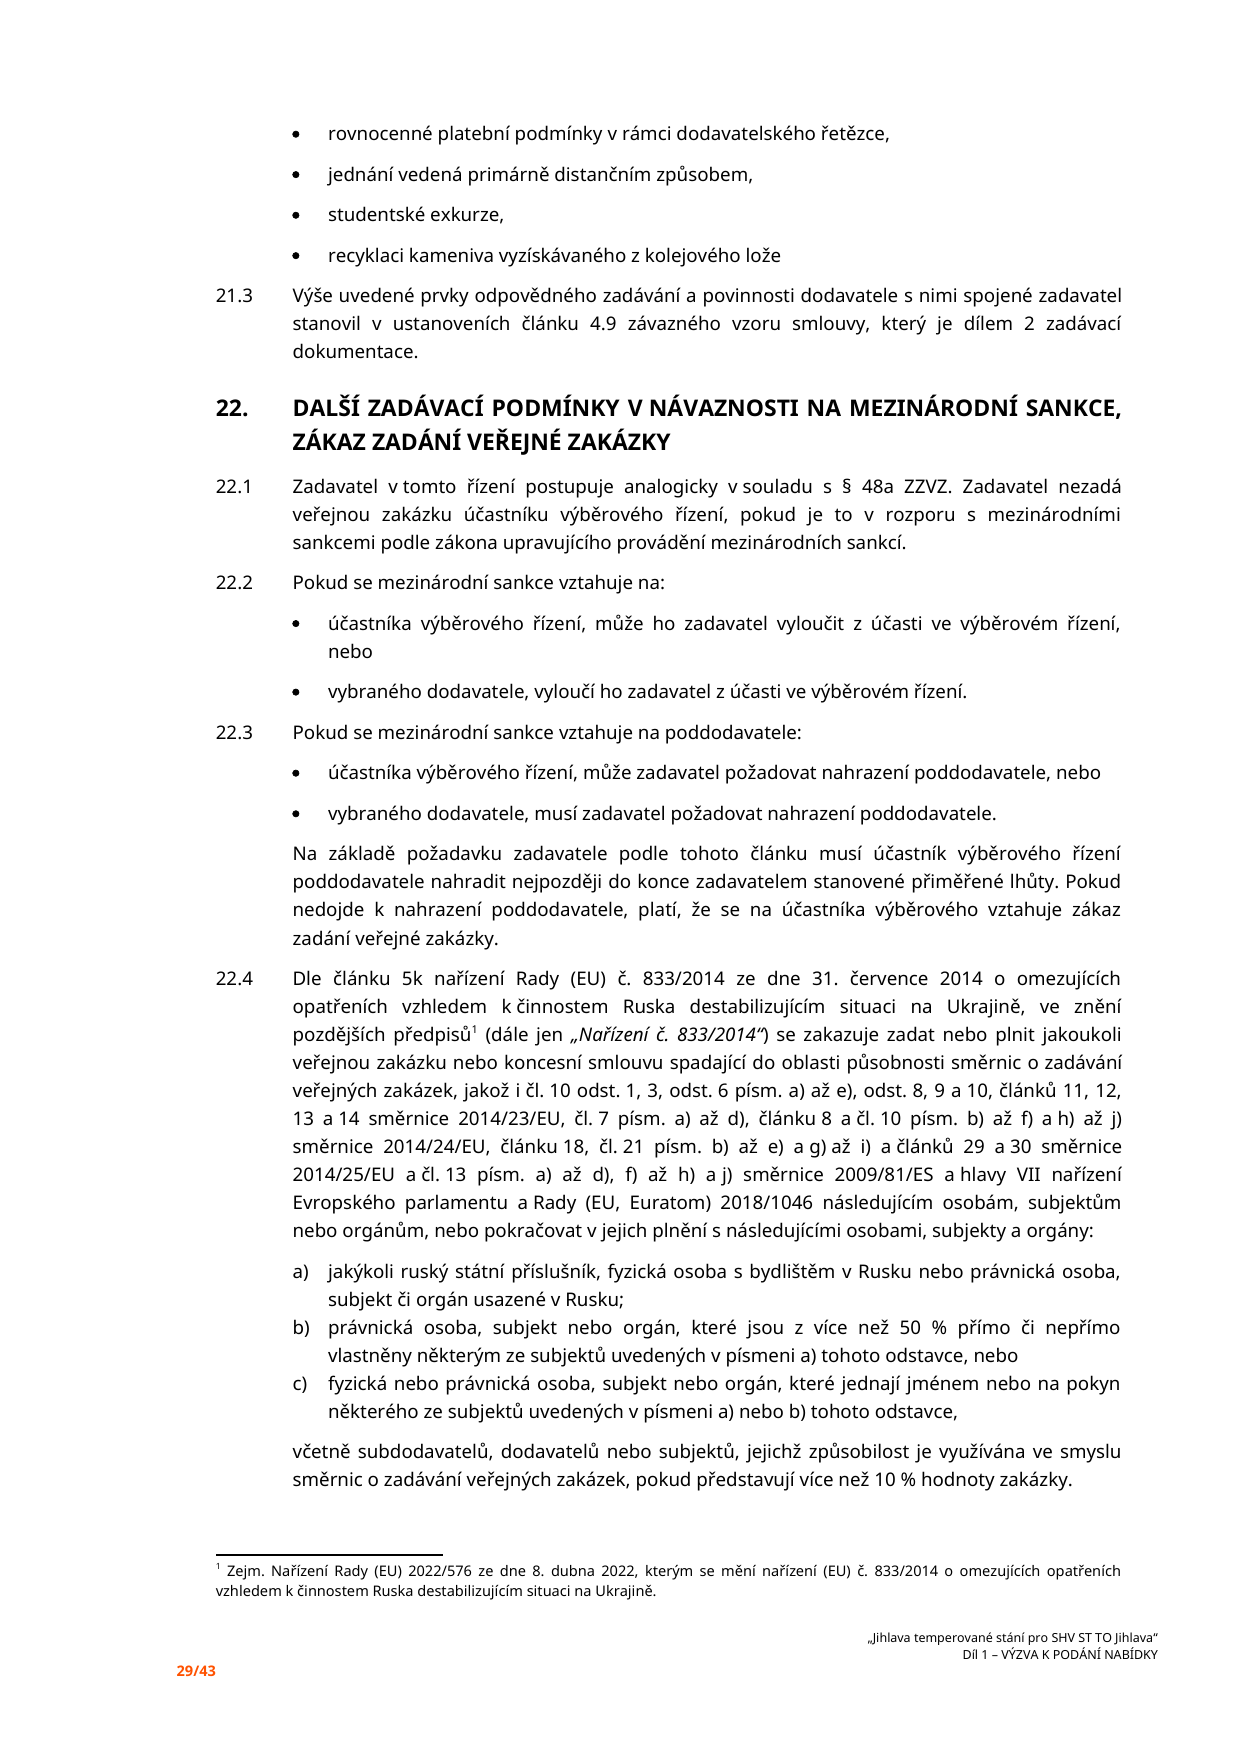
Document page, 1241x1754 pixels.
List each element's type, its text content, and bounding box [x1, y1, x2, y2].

text vybraného dodavatele, musí zadavatel požadovat nahrazení poddodavatele. [292, 800, 1122, 826]
list právnická osoba, subjekt nebo orgán, které jsou z více než 50 % přímo či nepřímo vlastněny některým ze subjektů uvedených v písmeni a) tohoto odstavce, nebo [292, 1314, 1122, 1368]
list Na základě požadavku zadavatele podle tohoto článku musí účastník výběrového řízení poddodavatele nahradit nejpozději do konce zadavatelem stanovené přiměřené lhůty. Pokud nedojde k nahrazení poddodavatele, platí, že se na účastníka výběrového vztahuje zákaz zadání veřejné zakázky. [292, 841, 1122, 950]
text účastníka výběrového řízení, může ho zadavatel vyloučit z účasti ve výběrovém řízení, nebo [292, 610, 1122, 664]
text Dle článku 5k nařízení Rady (EU) č. 833/2014 ze dne 31. července 2014 o omezujících opatřeních vzhledem k činnostem Ruska destabilizujícím situaci na Ukrajině, ve znění pozdějších předpisů (dále jen „Nařízení č. 833/2014“) se zakazuje zadat nebo plnit jakoukoli veřejnou zakázku nebo koncesní smlouvu spadající do oblasti působnosti směrnic o zadávání veřejných zakázek, jakož i čl. 10 odst. 1, 3, odst. 6 písm. a) až e), odst. 8, 9 a 10, článků 11, 12, 13 a 14 směrnice 2014/23/EU, čl. 7 písm. a) až d), článku 8 a čl. 10 písm. b) až f) a h) až j) směrnice 2014/24/EU, článku 18, čl. 21 písm. b) až e) a g) až i) a článků 29 a 30 směrnice 2014/25/EU a čl. 13 písm. a) až d), f) až h) a j) směrnice 2009/81/ES a hlavy VII nařízení Evropského parlamentu a Rady (EU, Euratom) 2018/1046 následujícím osobám, subjektům nebo orgánům, nebo pokračovat v jejich plnění s následujícími osobami, subjekty a orgány: [216, 965, 1122, 1243]
text jednání vedená primárně distančním způsobem, [292, 161, 1122, 187]
text účastníka výběrového řízení, může zadavatel požadovat nahrazení poddodavatele, nebo [292, 760, 1122, 785]
list fyzická nebo právnická osoba, subjekt nebo orgán, které jednají jménem nebo na pokyn některého ze subjektů uvedených v písmeni a) nebo b) tohoto odstavce, [292, 1370, 1122, 1424]
text Pokud se mezinárodní sankce vztahuje na: [216, 569, 1122, 595]
text vybraného dodavatele, vyloučí ho zadavatel z účasti ve výběrovém řízení. [292, 679, 1122, 704]
text studentské exkurze, [292, 202, 1122, 227]
text recyklaci kameniva vyzískávaného z kolejového lože [292, 242, 1122, 268]
text Zadavatel v tomto řízení postupuje analogicky v souladu s § 48a ZZVZ. Zadavatel nezadá veřejnou zakázku účastníku výběrového řízení, pokud je to v rozporu s mezinárodními sankcemi podle zákona upravujícího provádění mezinárodních sankcí. [216, 473, 1122, 554]
text rovnocenné platební podmínky v rámci dodavatelského řetězce, [292, 121, 1122, 146]
text Další zadávací podmínky v návaznosti na MEZINÁRODNÍ sankce, zákaz zadání veřejné zakázky [216, 392, 1122, 457]
list jakýkoli ruský státní příslušník, fyzická osoba s bydlištěm v Rusku nebo právnická osoba, subjekt či orgán usazené v Rusku; [292, 1258, 1122, 1312]
text Výše uvedené prvky odpovědného zadávání a povinnosti dodavatele s nimi spojené zadavatel stanovil v ustanoveních článku 4.9 závazného vzoru smlouvy, který je dílem 2 zadávací dokumentace. [216, 283, 1122, 364]
text Pokud se mezinárodní sankce vztahuje na poddodavatele: [216, 719, 1122, 745]
list včetně subdodavatelů, dodavatelů nebo subjektů, jejichž způsobilost je využívána ve smyslu směrnic o zadávání veřejných zakázek, pokud představují více než 10 % hodnoty zakázky. [292, 1439, 1122, 1492]
